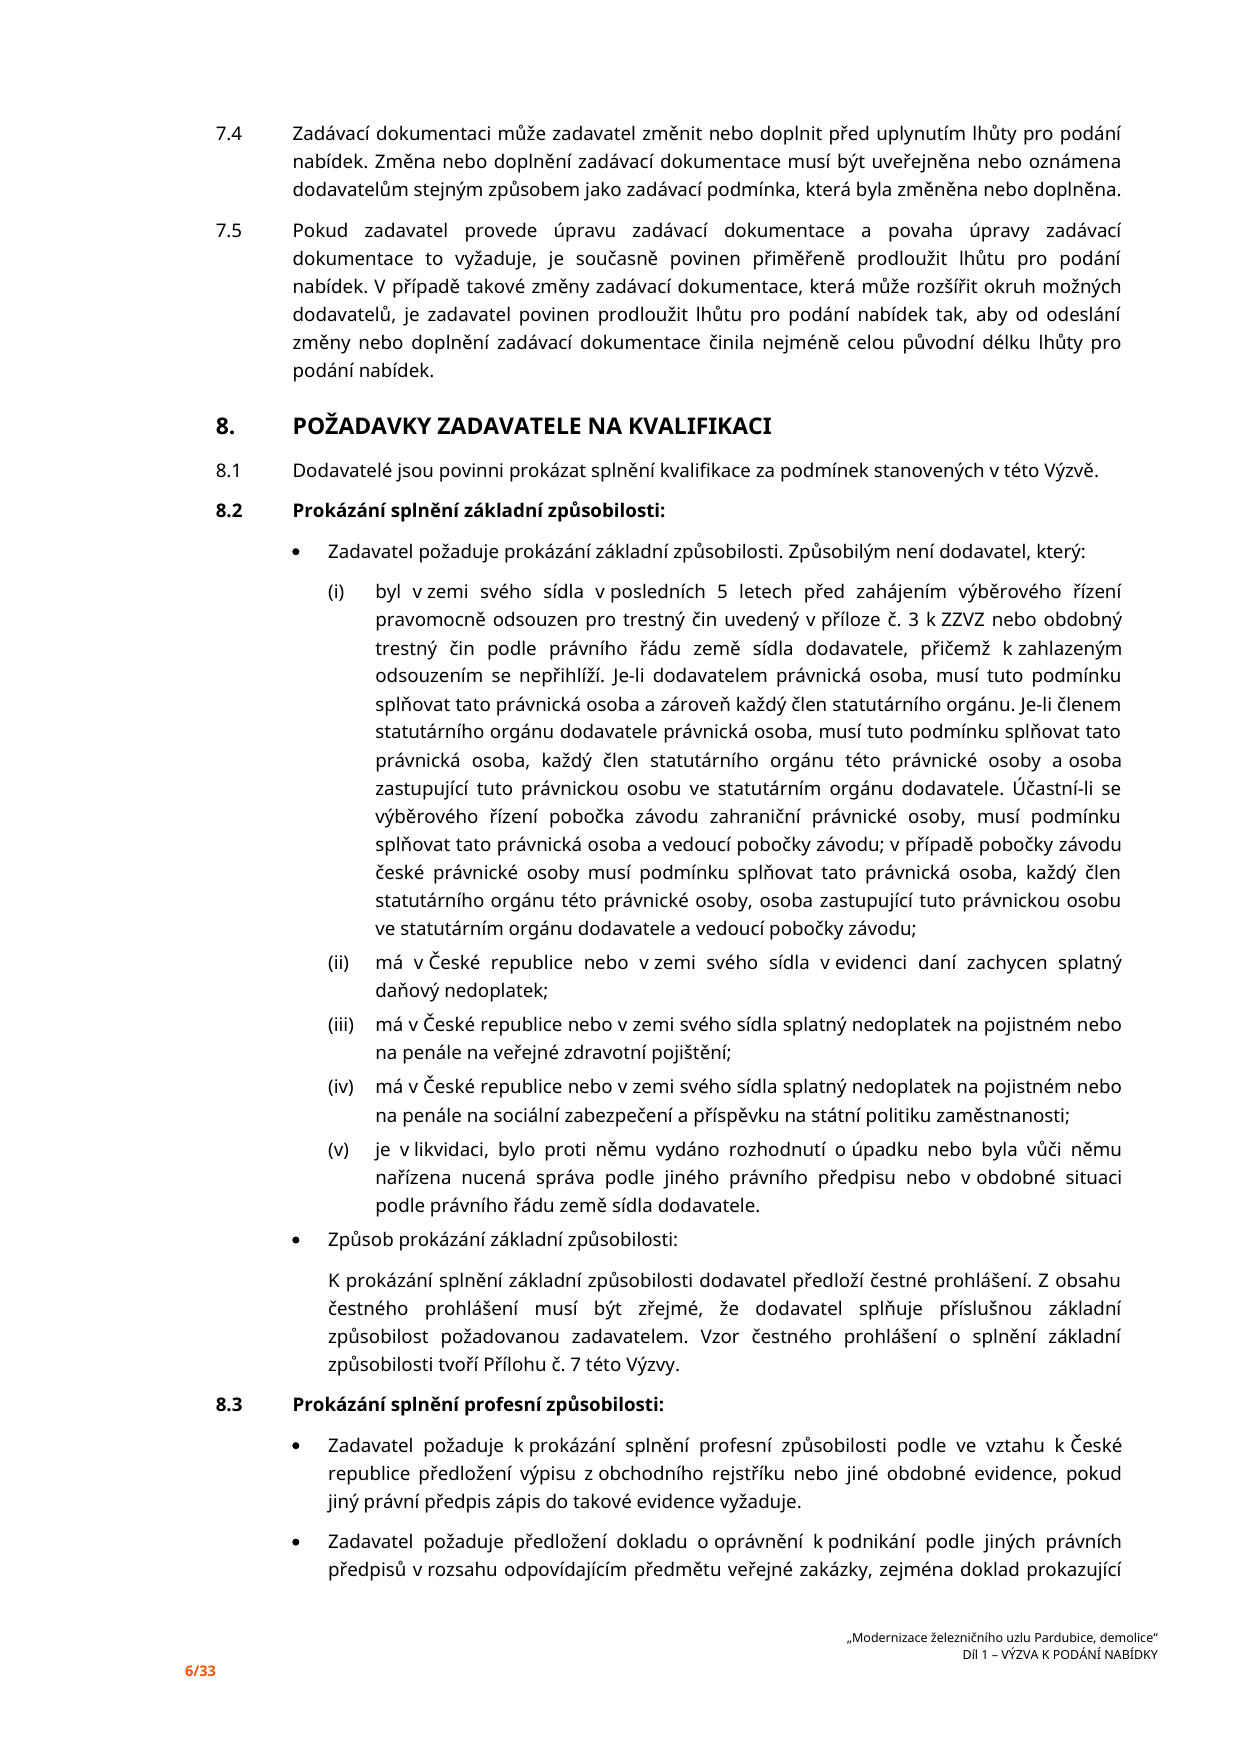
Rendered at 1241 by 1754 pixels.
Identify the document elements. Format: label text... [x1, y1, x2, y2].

text Prokázání splnění profesní způsobilosti: [216, 1392, 1122, 1417]
text Zadavatel požaduje prokázání základní způsobilosti. Způsobilým není dodavatel, který: [292, 538, 1122, 564]
text je v likvidaci, bylo proti němu vydáno rozhodnutí o úpadku nebo byla vůči němu nařízena nucená správa podle jiného právního předpisu nebo v obdobné situaci podle právního řádu země sídla dodavatele. [328, 1136, 1122, 1218]
text Zadávací dokumentaci může zadavatel změnit nebo doplnit před uplynutím lhůty pro podání nabídek. Změna nebo doplnění zadávací dokumentace musí být uveřejněna nebo oznámena dodavatelům stejným způsobem jako zadávací podmínka, která byla změněna nebo doplněna. [216, 121, 1122, 202]
text POŽADAVKY ZADAVATELE NA KVALIFIKACI [216, 410, 1122, 442]
text Zadavatel požaduje k prokázání splnění profesní způsobilosti podle ve vztahu k České republice předložení výpisu z obchodního rejstříku nebo jiné obdobné evidence, pokud jiný právní předpis zápis do takové evidence vyžaduje. [292, 1432, 1122, 1514]
text má v České republice nebo v zemi svého sídla v evidenci daní zachycen splatný daňový nedoplatek; [328, 949, 1122, 1003]
text Dodavatelé jsou povinni prokázat splnění kvalifikace za podmínek stanovených v této Výzvě. [216, 457, 1122, 483]
text K prokázání splnění základní způsobilosti dodavatel předloží čestné prohlášení. Z obsahu čestného prohlášení musí být zřejmé, že dodavatel splňuje příslušnou základní způsobilost požadovanou zadavatelem. Vzor čestného prohlášení o splnění základní způsobilosti tvoří Přílohu č. 7 této Výzvy. [328, 1267, 1122, 1377]
text Prokázání splnění základní způsobilosti: [216, 498, 1122, 523]
text má v České republice nebo v zemi svého sídla splatný nedoplatek na pojistném nebo na penále na veřejné zdravotní pojištění; [328, 1012, 1122, 1065]
text Způsob prokázání základní způsobilosti: [292, 1226, 1122, 1252]
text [292, 1529, 1122, 1582]
text má v České republice nebo v zemi svého sídla splatný nedoplatek na pojistném nebo na penále na sociální zabezpečení a příspěvku na státní politiku zaměstnanosti; [328, 1074, 1122, 1127]
text byl v zemi svého sídla v posledních 5 letech před zahájením výběrového řízení pravomocně odsouzen pro trestný čin uvedený v příloze č. 3 k ZZVZ nebo obdobný trestný čin podle právního řádu země sídla dodavatele, přičemž k zahlazeným odsouzením se nepřihlíží. Je-li dodavatelem právnická osoba, musí tuto podmínku splňovat tato právnická osoba a zároveň každý člen statutárního orgánu. Je-li členem statutárního orgánu dodavatele právnická osoba, musí tuto podmínku splňovat tato právnická osoba, každý člen statutárního orgánu této právnické osoby a osoba zastupující tuto právnickou osobu ve statutárním orgánu dodavatele. Účastní-li se výběrového řízení pobočka závodu zahraniční právnické osoby, musí podmínku splňovat tato právnická osoba a vedoucí pobočky závodu; v případě pobočky závodu české právnické osoby musí podmínku splňovat tato právnická osoba, každý člen statutárního orgánu této právnické osoby, osoba zastupující tuto právnickou osobu ve statutárním orgánu dodavatele a vedoucí pobočky závodu; [328, 579, 1122, 941]
text Pokud zadavatel provede úpravu zadávací dokumentace a povaha úpravy zadávací dokumentace to vyžaduje, je současně povinen přiměřeně prodloužit lhůtu pro podání nabídek. V případě takové změny zadávací dokumentace, která může rozšířit okruh možných dodavatelů, je zadavatel povinen prodloužit lhůtu pro podání nabídek tak, aby od odeslání změny nebo doplnění zadávací dokumentace činila nejméně celou původní délku lhůty pro podání nabídek. [216, 217, 1122, 383]
